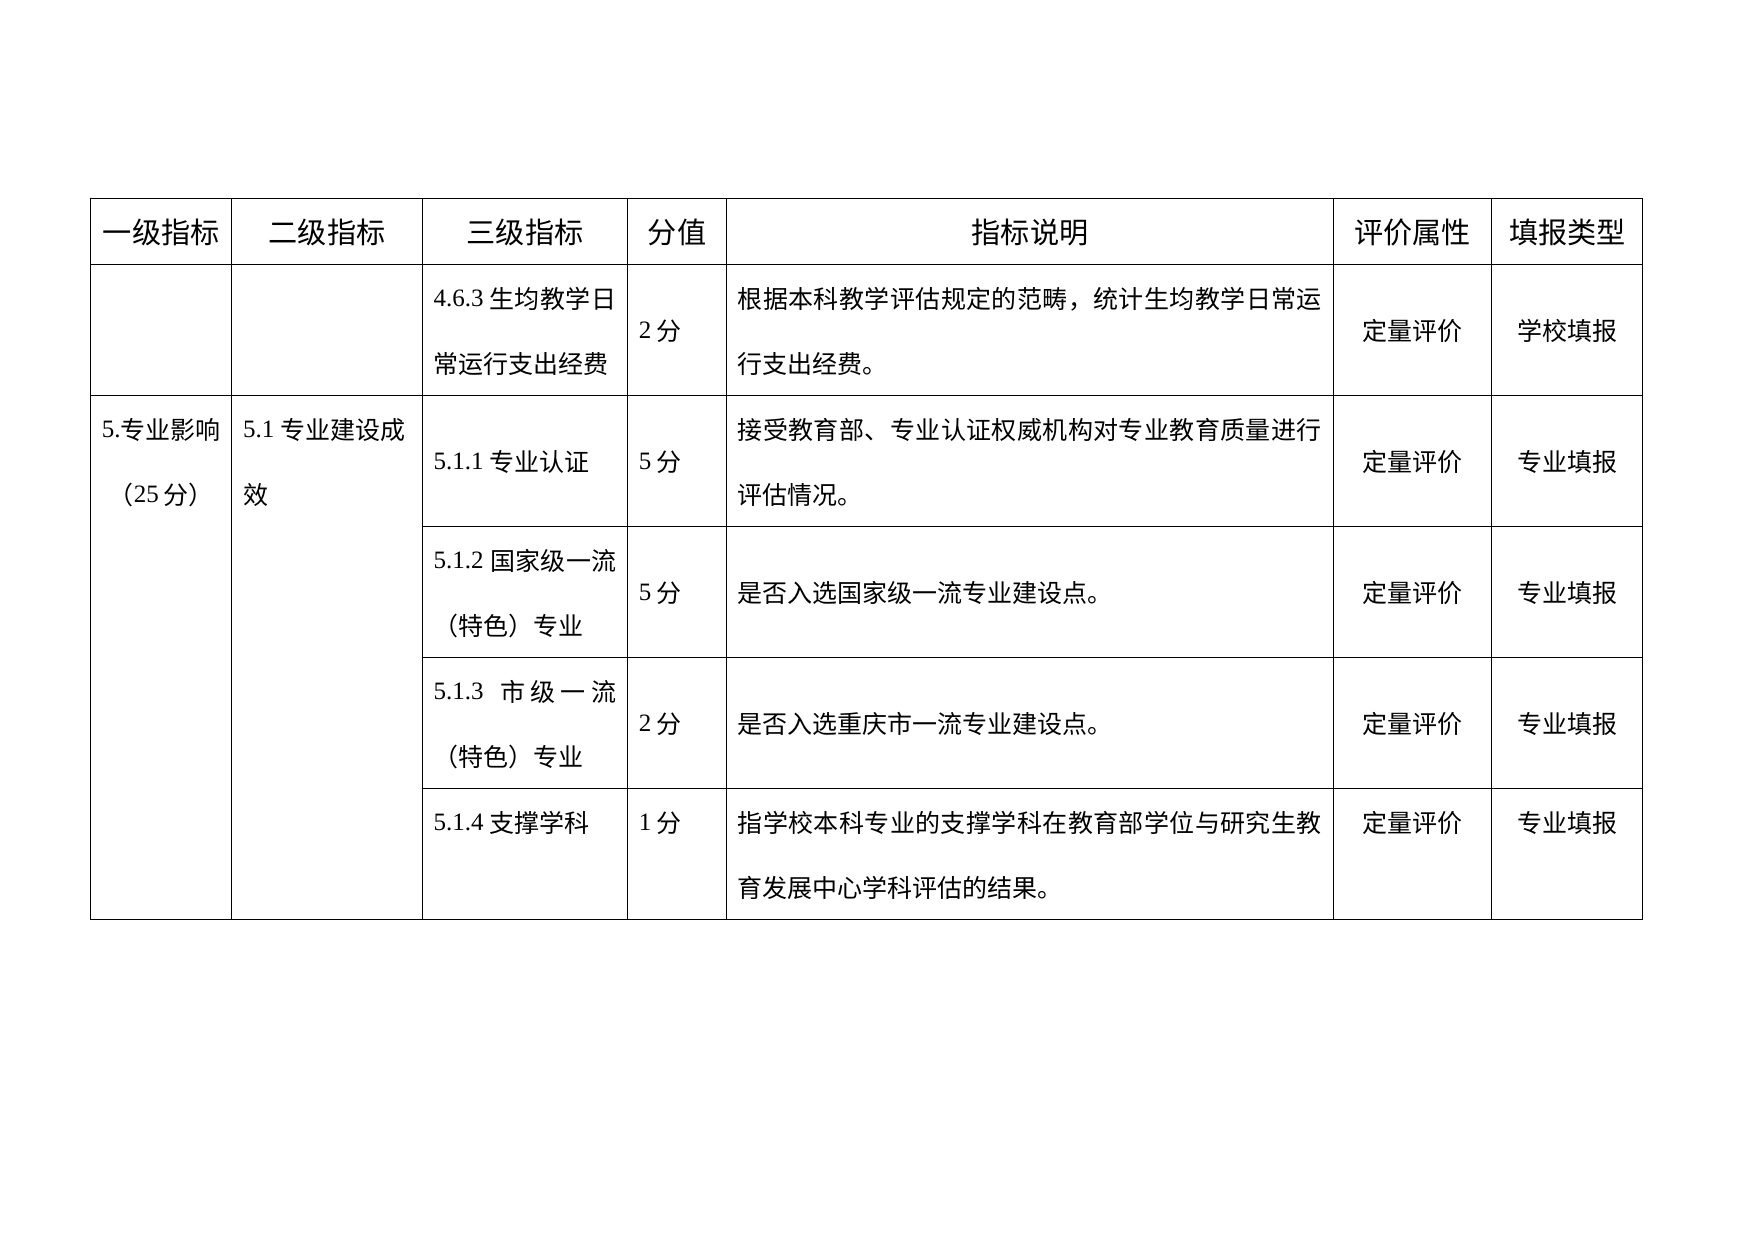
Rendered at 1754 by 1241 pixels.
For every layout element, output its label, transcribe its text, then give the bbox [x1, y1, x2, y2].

table_cell 5分 [628, 396, 726, 526]
table_cell 定量评价 [1334, 789, 1491, 919]
table_cell 2分 [628, 265, 726, 395]
table_cell 专业填报 [1492, 789, 1642, 919]
table_cell 学校填报 [1492, 265, 1642, 395]
table_cell 接受教育部、专业认证权威机构对专业教育质量进行评估情况。 [727, 396, 1333, 526]
table_cell 专业填报 [1492, 527, 1642, 657]
table_header 二级指标 [232, 199, 422, 264]
table_cell 定量评价 [1334, 396, 1491, 526]
table_header 填报类型 [1492, 199, 1642, 264]
table_cell 4.6.3生均教学日常运行支出经费 [423, 265, 627, 395]
table_cell 5.专业影响 （25分） [91, 396, 231, 919]
table_cell 专业填报 [1492, 658, 1642, 788]
table_cell 5.1.4 支撑学科 [423, 789, 627, 919]
table_cell 根据本科教学评估规定的范畴，统计生均教学日常运行支出经费。 [727, 265, 1333, 395]
table_cell 2分 [628, 658, 726, 788]
table_header 一级指标 [91, 199, 231, 264]
table_cell 定量评价 [1334, 527, 1491, 657]
table_cell 是否入选国家级一流专业建设点。 [727, 527, 1333, 657]
table_header 三级指标 [423, 199, 627, 264]
table_cell 指学校本科专业的支撑学科在教育部学位与研究生教育发展中心学科评估的结果。 [727, 789, 1333, 919]
table_header 指标说明 [727, 199, 1333, 264]
table_cell 1分 [628, 789, 726, 919]
table_cell 5.1 专业建设成效 [232, 396, 422, 919]
table_cell 定量评价 [1334, 265, 1491, 395]
table_cell 专业填报 [1492, 396, 1642, 526]
table_cell 是否入选重庆市一流专业建设点。 [727, 658, 1333, 788]
table_cell 5分 [628, 527, 726, 657]
table_cell 定量评价 [1334, 658, 1491, 788]
table_header 评价属性 [1334, 199, 1491, 264]
table_cell 5.1.2 国家级一流（特色）专业 [423, 527, 627, 657]
table_header 分值 [628, 199, 726, 264]
table_cell 5.1.1 专业认证 [423, 396, 627, 526]
table_cell 5.1.3 市级一流（特色）专业 [423, 658, 627, 788]
